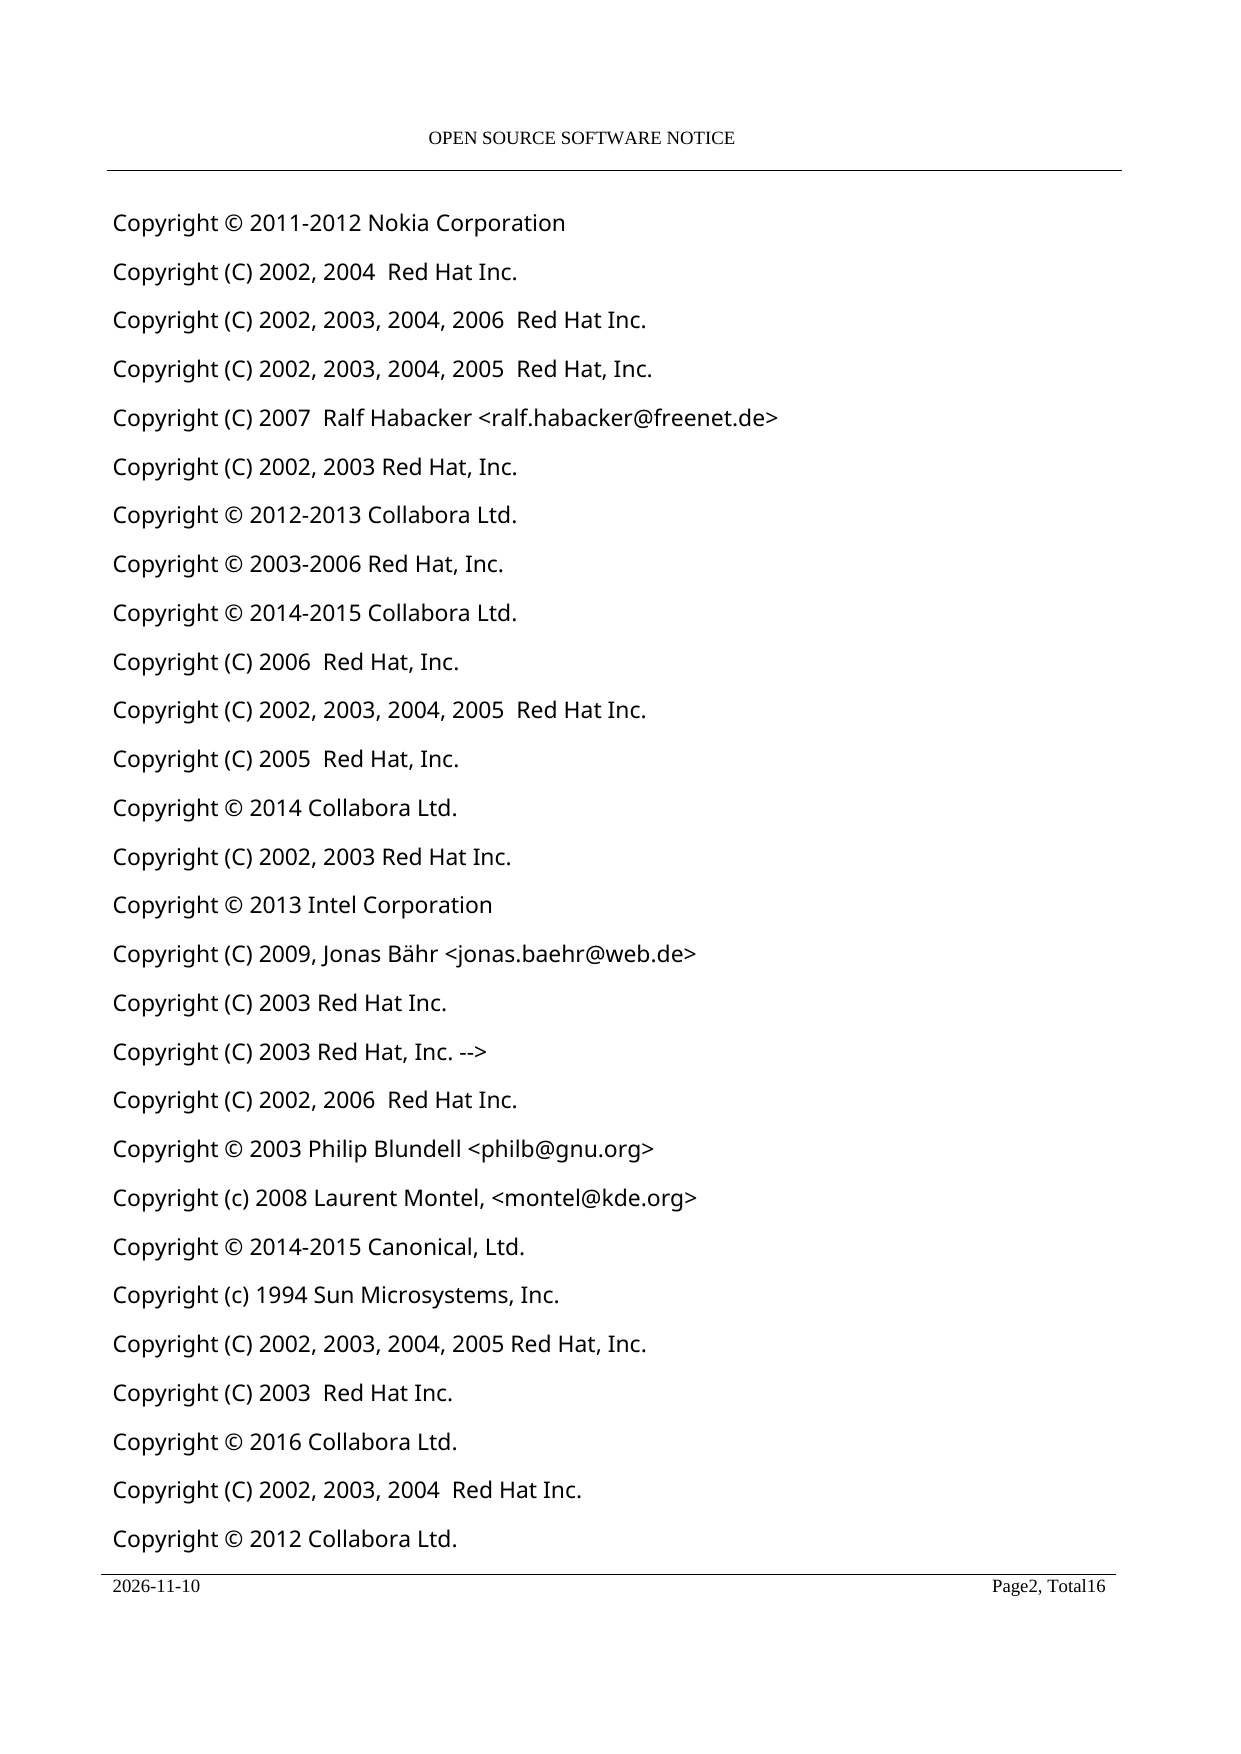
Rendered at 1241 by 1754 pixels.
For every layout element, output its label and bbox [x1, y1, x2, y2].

text [112, 206, 1128, 1555]
